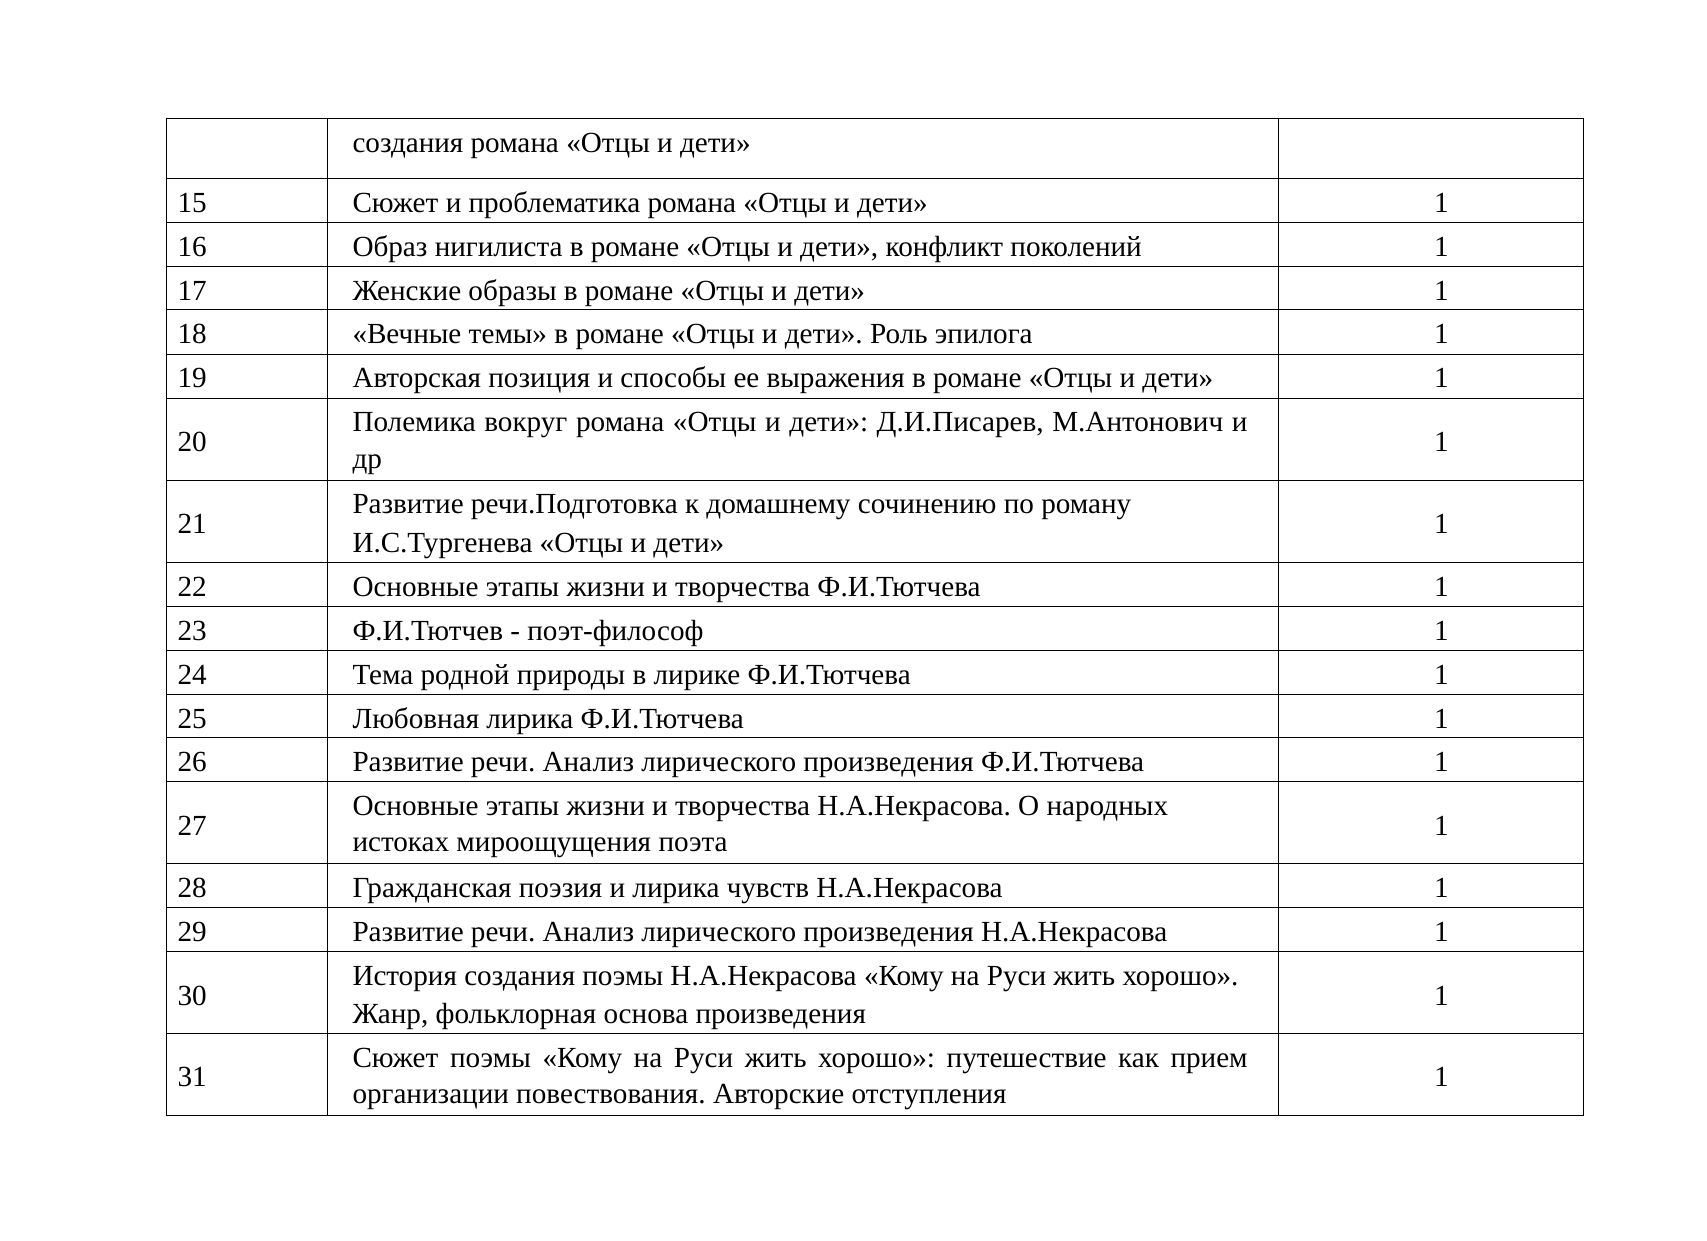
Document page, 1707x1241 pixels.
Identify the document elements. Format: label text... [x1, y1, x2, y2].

table_cell 1 [1279, 738, 1583, 781]
table_cell 1 [1279, 223, 1583, 266]
table_cell Тема родной природы в лирике Ф.И.Тютчева [328, 651, 1278, 693]
table_cell Любовная лирика Ф.И.Тютчева [328, 695, 1278, 737]
table_cell 18 [167, 310, 327, 353]
table_cell 1 [1279, 864, 1583, 907]
table_cell 25 [167, 695, 327, 737]
table_cell 16 [167, 223, 327, 266]
table_cell Развитие речи. Анализ лирического произведения Ф.И.Тютчева [328, 738, 1278, 781]
table_header [1279, 119, 1583, 178]
table_cell 29 [167, 908, 327, 951]
table_cell Основные этапы жизни и творчества Н.А.Некрасова. О народных истоках мироощущения поэта [328, 782, 1278, 863]
table_cell Сюжет и проблематика романа «Отцы и дети» [328, 179, 1278, 222]
table_cell Гражданская поэзия и лирика чувств Н.А.Некрасова [328, 864, 1278, 907]
table_cell 31 [167, 1034, 327, 1115]
table_cell 26 [167, 738, 327, 781]
table_cell 1 [1279, 481, 1583, 562]
table_cell 1 [1279, 908, 1583, 951]
table_cell 1 [1279, 952, 1583, 1033]
table_cell Ф.И.Тютчев - поэт-философ [328, 607, 1278, 649]
table_cell Полемика вокруг романа «Отцы и дети»: Д.И.Писарев, М.Антонович и др [328, 399, 1278, 479]
table_cell 1 [1279, 267, 1583, 309]
table_cell 1 [1279, 695, 1583, 737]
table_header создания романа «Отцы и дети» [328, 119, 1278, 178]
table_cell 28 [167, 864, 327, 907]
table_cell 1 [1279, 179, 1583, 222]
table_cell Развитие речи.Подготовка к домашнему сочинению по роману И.С.Тургенева «Отцы и дети» [328, 481, 1278, 562]
table_cell Основные этапы жизни и творчества Ф.И.Тютчева [328, 563, 1278, 606]
table_cell «Вечные темы» в романе «Отцы и дети». Роль эпилога [328, 310, 1278, 353]
table_cell 1 [1279, 563, 1583, 606]
table_cell 1 [1279, 1034, 1583, 1115]
table_cell 23 [167, 607, 327, 649]
table_cell 1 [1279, 607, 1583, 649]
table_cell 22 [167, 563, 327, 606]
table_cell 1 [1279, 399, 1583, 479]
table_cell 1 [1279, 651, 1583, 693]
table_cell Развитие речи. Анализ лирического произведения Н.А.Некрасова [328, 908, 1278, 951]
table_cell История создания поэмы Н.А.Некрасова «Кому на Руси жить хорошо». Жанр, фольклорная основа произведения [328, 952, 1278, 1033]
table_cell 1 [1279, 782, 1583, 863]
table_cell Женские образы в романе «Отцы и дети» [328, 267, 1278, 309]
table_cell 27 [167, 782, 327, 863]
table_cell 30 [167, 952, 327, 1033]
table_cell 19 [167, 355, 327, 397]
table_cell 24 [167, 651, 327, 693]
table_header [167, 119, 327, 178]
table_cell 15 [167, 179, 327, 222]
table_cell Авторская позиция и способы ее выражения в романе «Отцы и дети» [328, 355, 1278, 397]
table_cell 21 [167, 481, 327, 562]
table_cell 17 [167, 267, 327, 309]
table_cell Сюжет поэмы «Кому на Руси жить хорошо»: путешествие как прием организации повествования. Авторские отступления [328, 1034, 1278, 1115]
table_cell 1 [1279, 355, 1583, 397]
table_cell Образ нигилиста в романе «Отцы и дети», конфликт поколений [328, 223, 1278, 266]
table_cell 1 [1279, 310, 1583, 353]
table_cell 20 [167, 399, 327, 479]
